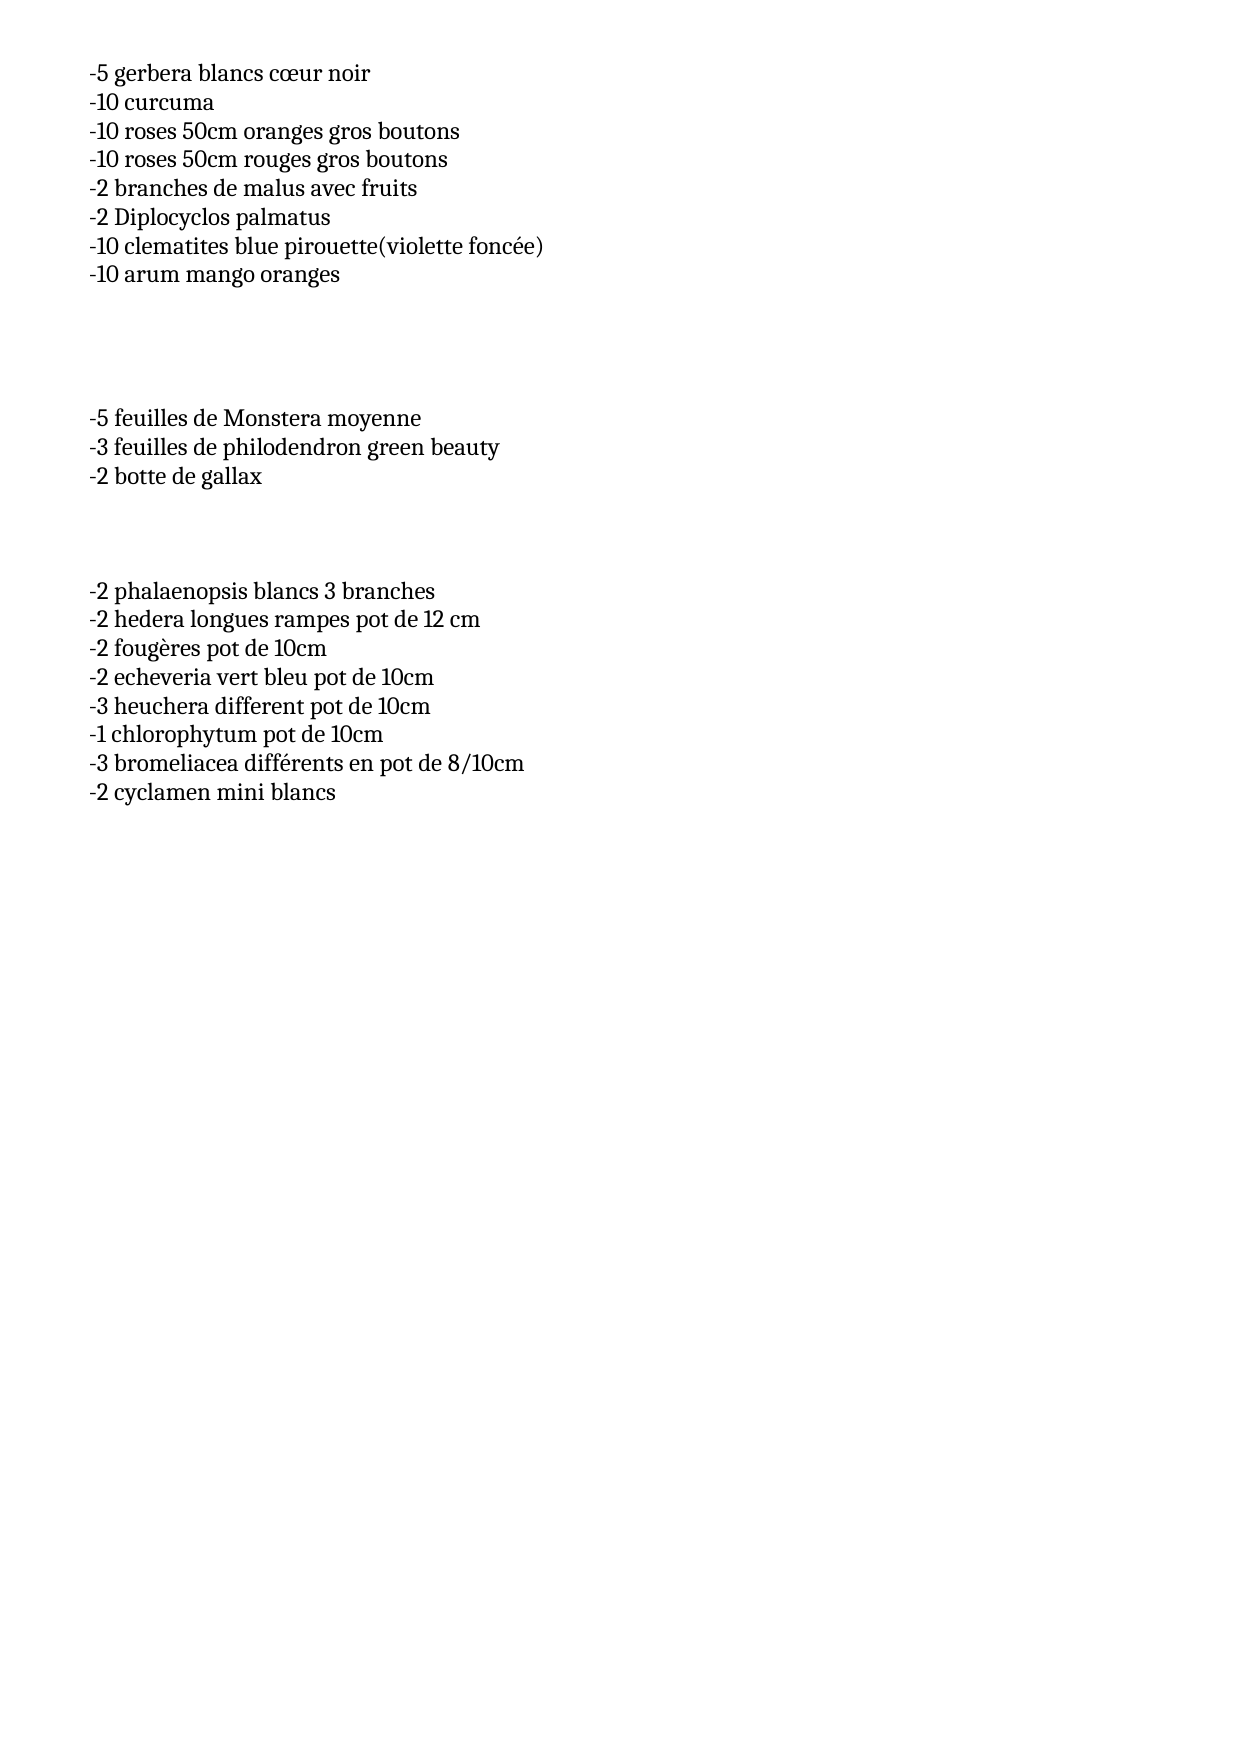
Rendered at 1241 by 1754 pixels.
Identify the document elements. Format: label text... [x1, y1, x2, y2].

text -2 cyclamen mini blancs [88, 778, 1093, 807]
text -2 echeveria vert bleu pot de 10cm [88, 663, 1093, 692]
text -10 clematites blue pirouette(violette foncée) [88, 232, 1093, 260]
text -10 roses 50cm oranges gros boutons [88, 117, 1093, 145]
text -5 feuilles de Monstera moyenne [88, 404, 1093, 433]
text -2 branches de malus avec fruits [88, 174, 1093, 203]
text -5 gerbera blancs cœur noir [88, 59, 1093, 88]
text -2 Diplocyclos palmatus [88, 203, 1093, 232]
text -2 phalaenopsis blancs 3 branches [88, 577, 1093, 605]
text -1 chlorophytum pot de 10cm [88, 720, 1093, 749]
text -10 curcuma [88, 88, 1093, 117]
text -2 botte de gallax [88, 462, 1093, 490]
text -2 hedera longues rampes pot de 12 cm [88, 605, 1093, 634]
text -3 feuilles de philodendron green beauty [88, 433, 1093, 462]
text -3 heuchera different pot de 10cm [88, 692, 1093, 720]
text -10 arum mango oranges [88, 260, 1093, 289]
text -3 bromeliacea différents en pot de 8/10cm [88, 749, 1093, 778]
text -2 fougères pot de 10cm [88, 634, 1093, 663]
text -10 roses 50cm rouges gros boutons [88, 145, 1093, 174]
